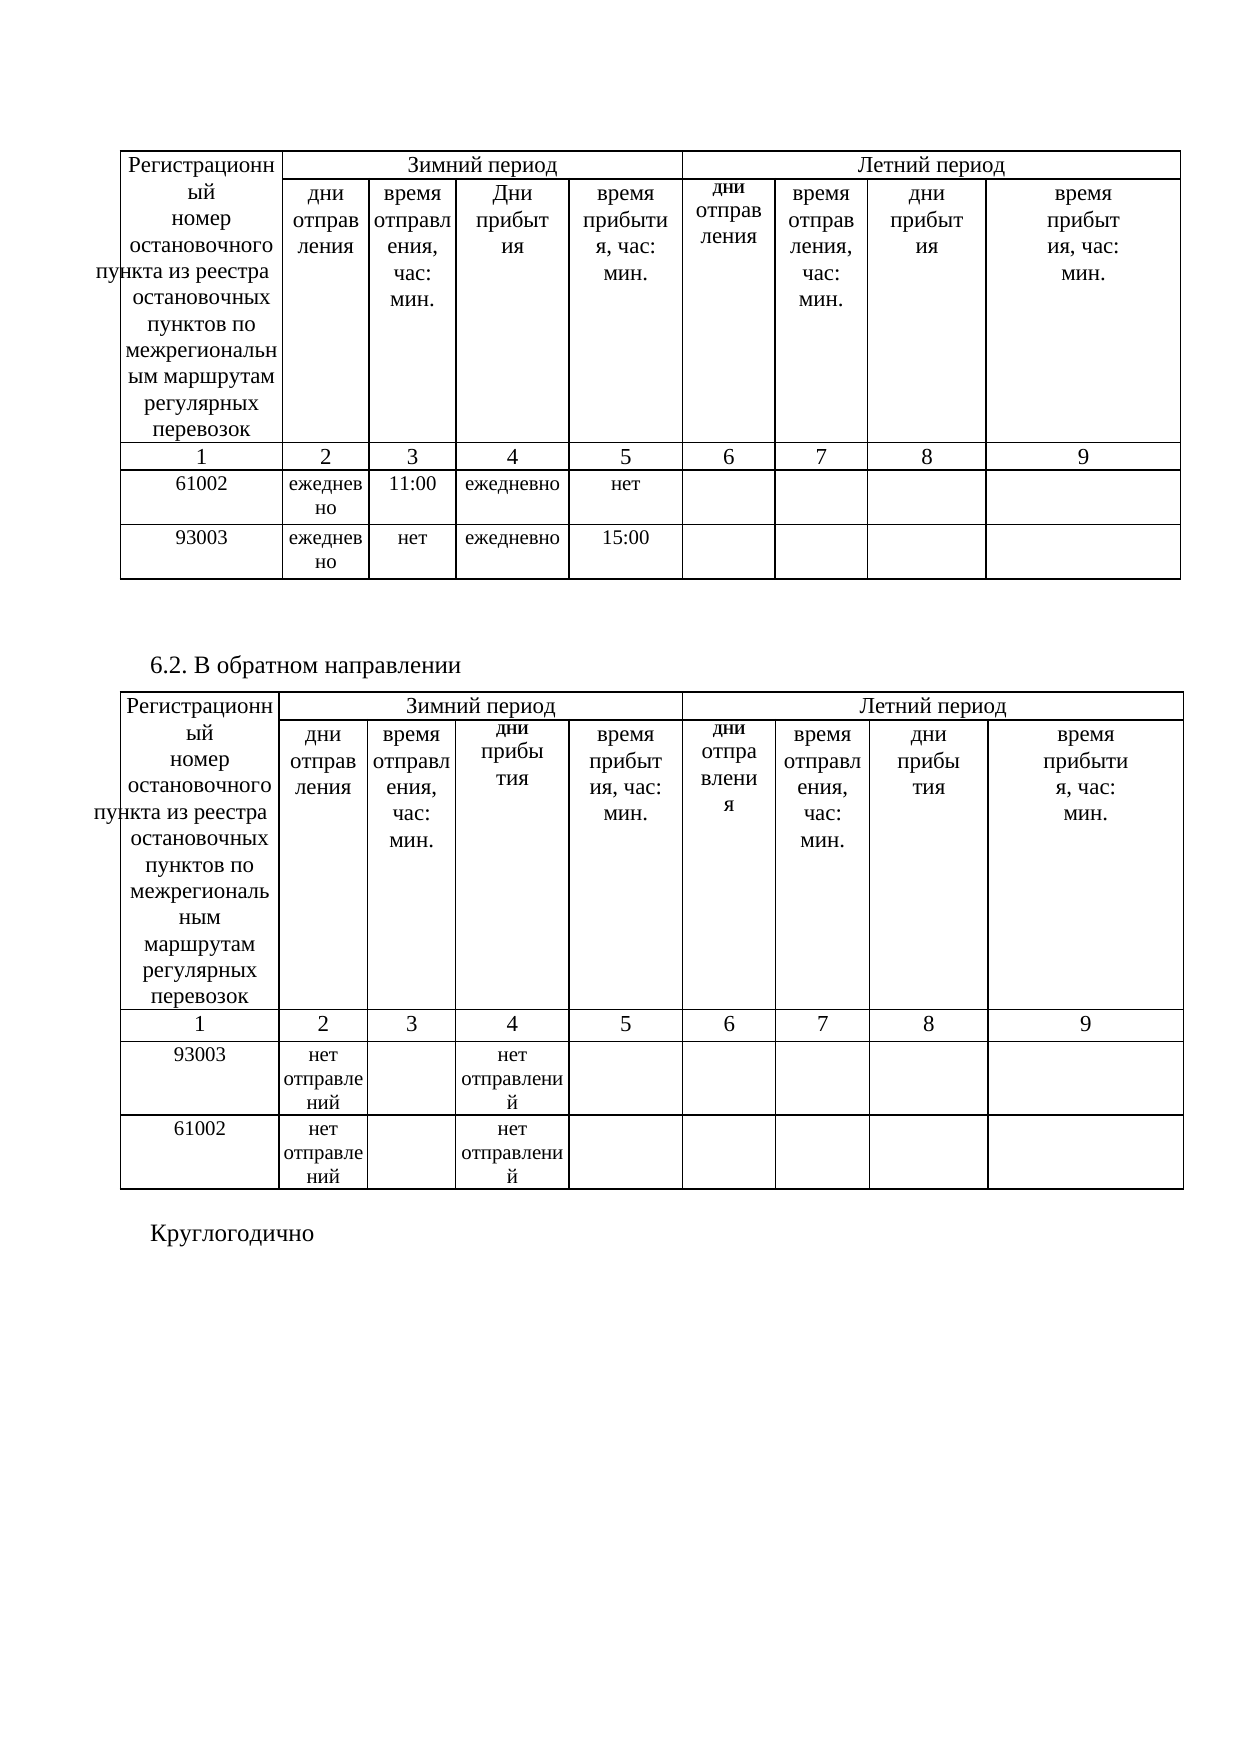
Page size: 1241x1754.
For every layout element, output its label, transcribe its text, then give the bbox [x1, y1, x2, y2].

table_cell [868, 471, 985, 524]
table_cell Дни прибыт ия [457, 180, 568, 441]
table_cell время прибыти я, час: мин. [570, 180, 682, 441]
table_cell [987, 471, 1180, 524]
table_cell 9 [989, 1010, 1183, 1041]
table_cell ДНИ отправ ления [683, 180, 774, 441]
table_cell 6 [683, 1010, 775, 1041]
table_cell 61002 [121, 471, 282, 524]
table_cell ежедневно [283, 471, 368, 524]
table_cell 5 [570, 1010, 682, 1041]
table_cell [776, 471, 867, 524]
table_cell нет [570, 471, 682, 524]
text 6.2. В обратном направлении [150, 650, 1090, 678]
table_cell 61002 [121, 1116, 278, 1188]
table_cell 15:00 [570, 525, 682, 578]
table_cell дни отправ ления [283, 180, 368, 441]
table_cell [368, 1116, 455, 1188]
table_cell 7 [776, 1010, 869, 1041]
table_cell 2 [283, 443, 368, 469]
table_cell [868, 525, 985, 578]
table_cell ДНИ отпра влени я [683, 721, 775, 1009]
table_cell [870, 1042, 987, 1114]
table_cell [683, 1116, 775, 1188]
table_cell 4 [457, 443, 568, 469]
table_cell 11:00 [370, 471, 455, 524]
table_cell [870, 1116, 987, 1188]
table_cell время прибыт ия, час: мин. [570, 721, 682, 1009]
table_cell 3 [370, 443, 455, 469]
table_cell ежедневно [457, 471, 568, 524]
table_cell 1 [121, 443, 282, 469]
table_cell 5 [570, 443, 682, 469]
table_cell [683, 1042, 775, 1114]
table_cell дни отправ ления [280, 721, 367, 1009]
table_header Регистрационный номер остановочного пункта из реестра остановочных пунктов по межрегиональным маршрутам регулярных перевозок [121, 693, 278, 1009]
table_cell нет отправлений [456, 1116, 568, 1188]
table_cell нет [370, 525, 455, 578]
table_cell нет отправлений [280, 1116, 367, 1188]
table_header Зимний период [283, 152, 682, 178]
table_cell нет отправлений [456, 1042, 568, 1114]
table_cell 93003 [121, 525, 282, 578]
table_header Летний период [683, 152, 1180, 178]
text Круглогодично [150, 1218, 1090, 1247]
table_cell 7 [776, 443, 867, 469]
table_cell ежедневно [457, 525, 568, 578]
table_cell 2 [280, 1010, 367, 1041]
table_cell [683, 525, 774, 578]
table_cell 9 [987, 443, 1180, 469]
table_cell ежедневно [283, 525, 368, 578]
table_cell время отправл ения, час: мин. [368, 721, 455, 1009]
table_cell [989, 1042, 1183, 1114]
table_header Летний период [683, 693, 1183, 719]
table_cell 8 [868, 443, 985, 469]
table_cell [776, 1116, 869, 1188]
table_cell 4 [456, 1010, 568, 1041]
table_cell [989, 1116, 1183, 1188]
table_cell время прибыт ия, час: мин. [987, 180, 1180, 441]
table_cell 6 [683, 443, 774, 469]
table_cell время отправ ления, час: мин. [776, 180, 867, 441]
table_cell [570, 1042, 682, 1114]
table_cell время отправл ения, час: мин. [776, 721, 869, 1009]
table_cell дни прибы тия [870, 721, 987, 1009]
table_cell 3 [368, 1010, 455, 1041]
table_cell нет отправлений [280, 1042, 367, 1114]
table_header Регистрационный номер остановочного пункта из реестра остановочных пунктов по межрегиональным маршрутам регулярных перевозок [121, 152, 282, 441]
table_cell 8 [870, 1010, 987, 1041]
table_cell [987, 525, 1180, 578]
table_cell [776, 1042, 869, 1114]
table_cell 93003 [121, 1042, 278, 1114]
table_cell [776, 525, 867, 578]
table_cell [570, 1116, 682, 1188]
table_cell дни прибыт ия [868, 180, 985, 441]
table_cell время отправл ения, час: мин. [370, 180, 455, 441]
table_header Зимний период [280, 693, 682, 719]
table_cell [368, 1042, 455, 1114]
table_cell [683, 471, 774, 524]
table_cell время прибыти я, час: мин. [989, 721, 1183, 1009]
table_cell 1 [121, 1010, 278, 1041]
table_cell ДНИ прибы тия [456, 721, 568, 1009]
